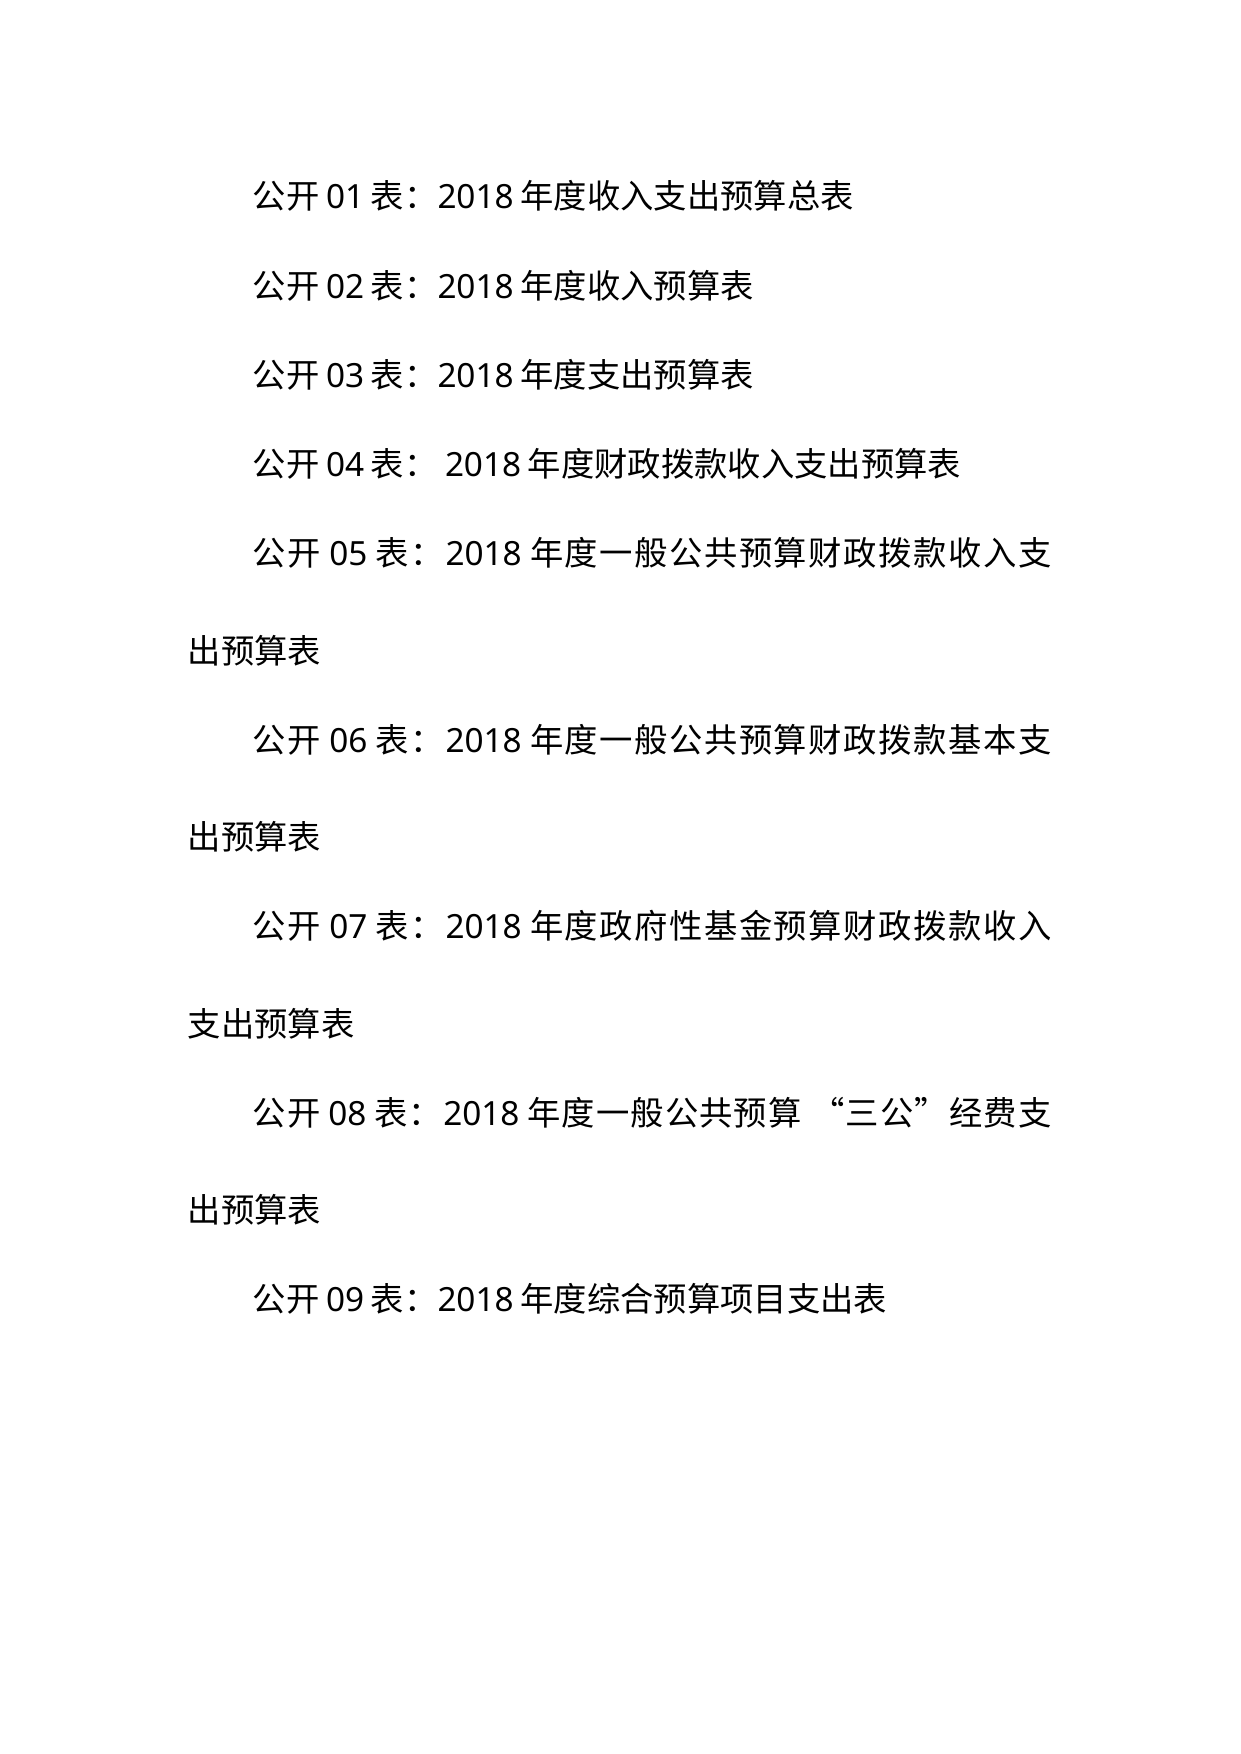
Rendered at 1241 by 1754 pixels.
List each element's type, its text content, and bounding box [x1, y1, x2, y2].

text 公开02表：2018年度收入预算表 [187, 251, 1053, 316]
text 公开06表：2018年度一般公共预算财政拨款基本支出预算表 [187, 705, 1053, 868]
text 公开09表：2018年度综合预算项目支出表 [187, 1265, 1053, 1330]
text 公开01表：2018年度收入支出预算总表 [187, 162, 1053, 227]
text 公开08表：2018年度一般公共预算 “三公”经费支出预算表 [187, 1078, 1053, 1241]
text 公开04表： 2018年度财政拨款收入支出预算表 [187, 429, 1053, 494]
text 公开03表：2018年度支出预算表 [187, 340, 1053, 405]
text 公开07表：2018年度政府性基金预算财政拨款收入支出预算表 [187, 892, 1053, 1054]
text 公开05表：2018年度一般公共预算财政拨款收入支出预算表 [187, 519, 1053, 681]
